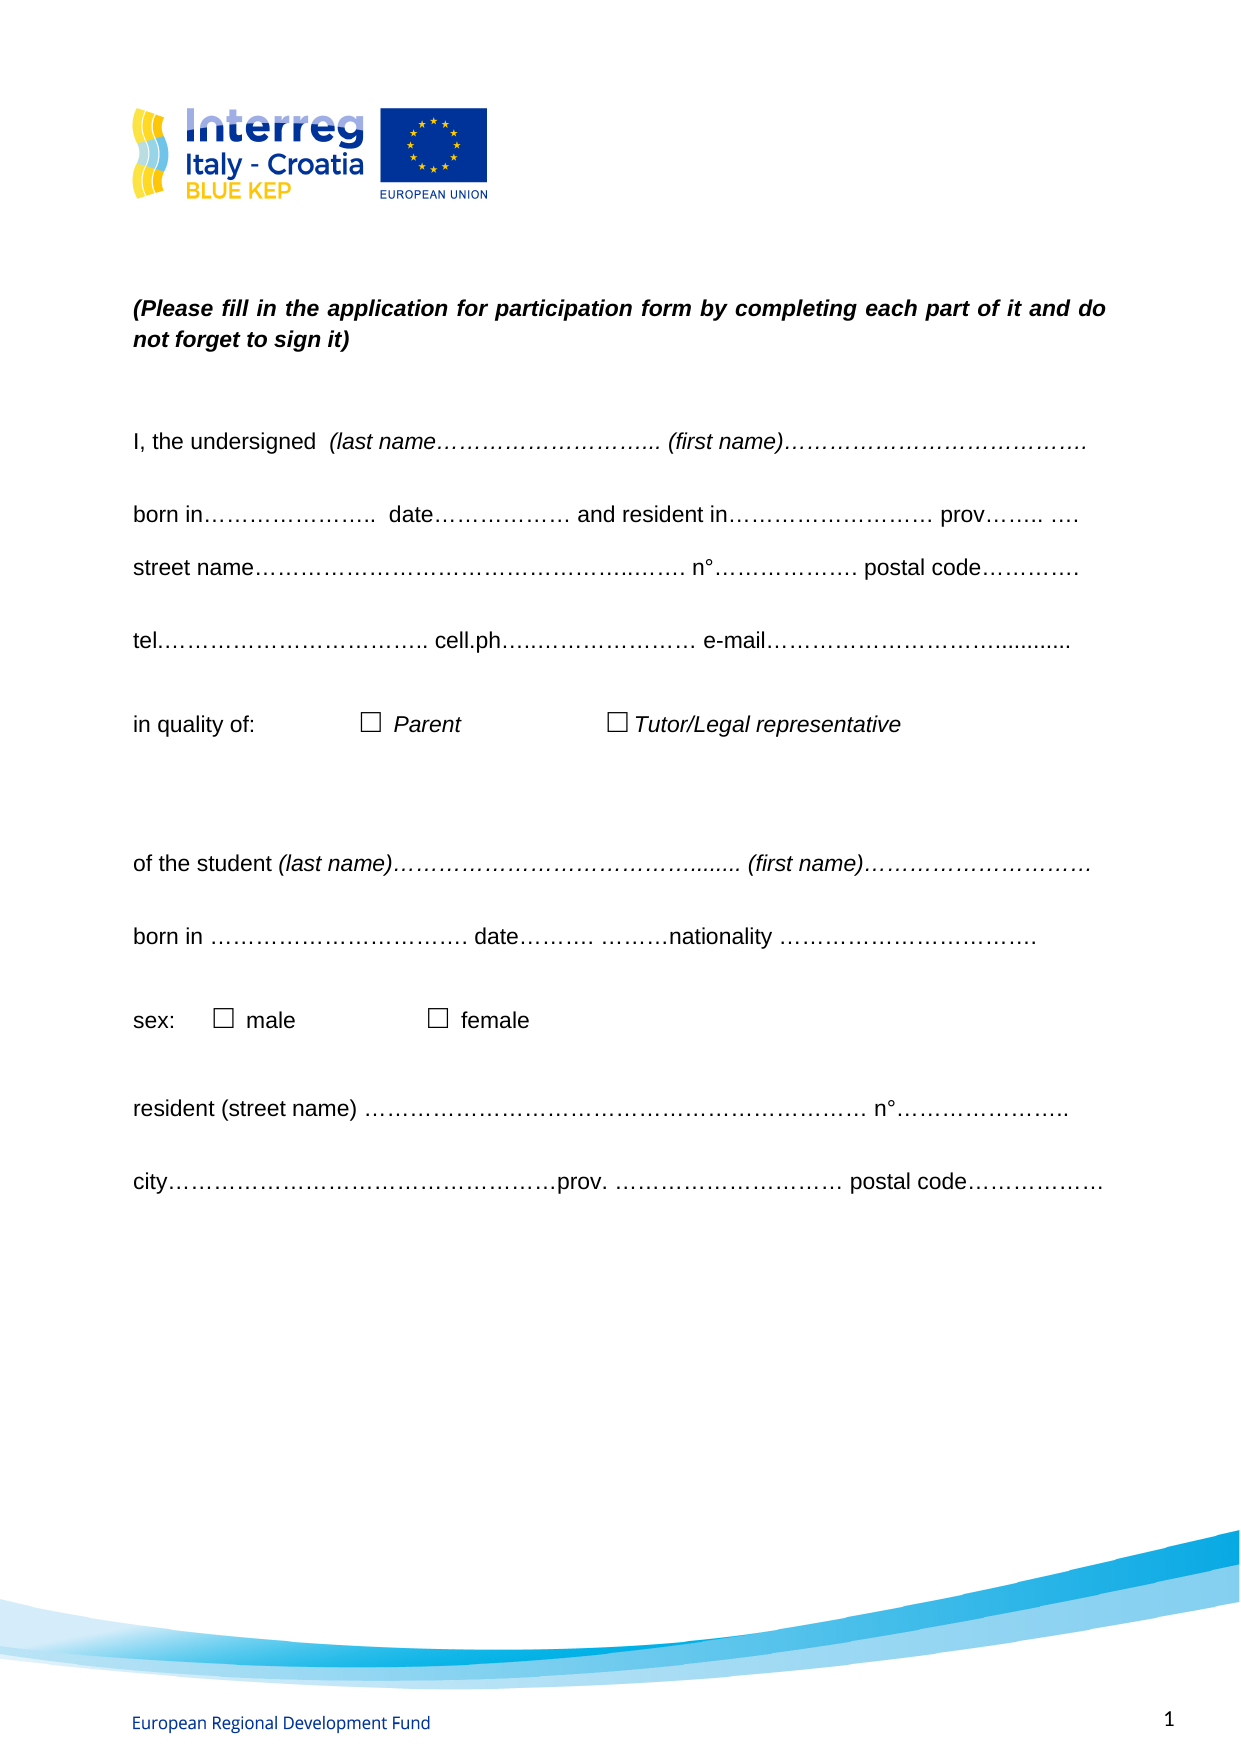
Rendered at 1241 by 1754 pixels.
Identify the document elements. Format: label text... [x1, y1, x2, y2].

text resident (street name) ………………………………………………………… n°………………….. [133, 1094, 1107, 1121]
text (Please fill in the application for participation form by completing each part of it and do not forget to sign it) [133, 295, 1107, 352]
text sex: □ male □ female [133, 997, 1107, 1035]
text tel.…………………………….. cell.ph…..………………… e-mail…………………………............ [133, 627, 1107, 654]
text of the student (last name)…………………………………........ (first name)………………………… [133, 850, 1107, 876]
text city……………………………………………prov. ………………………… postal code……………… [133, 1168, 1107, 1194]
text I, the undersigned (last name………………………... (first name)…………………………………. [133, 428, 1107, 454]
text born in………………….. date……………… and resident in……………………… prov…….. …. street name…………………………………………..……. n°………………. postal code…………. [133, 501, 1107, 580]
text in quality of: □ Parent □ Tutor/Legal representative [133, 701, 1107, 739]
picture [0, 0, 1240, 1754]
text born in ……………………………. date………. ………nationality ……………………………. [133, 923, 1107, 949]
